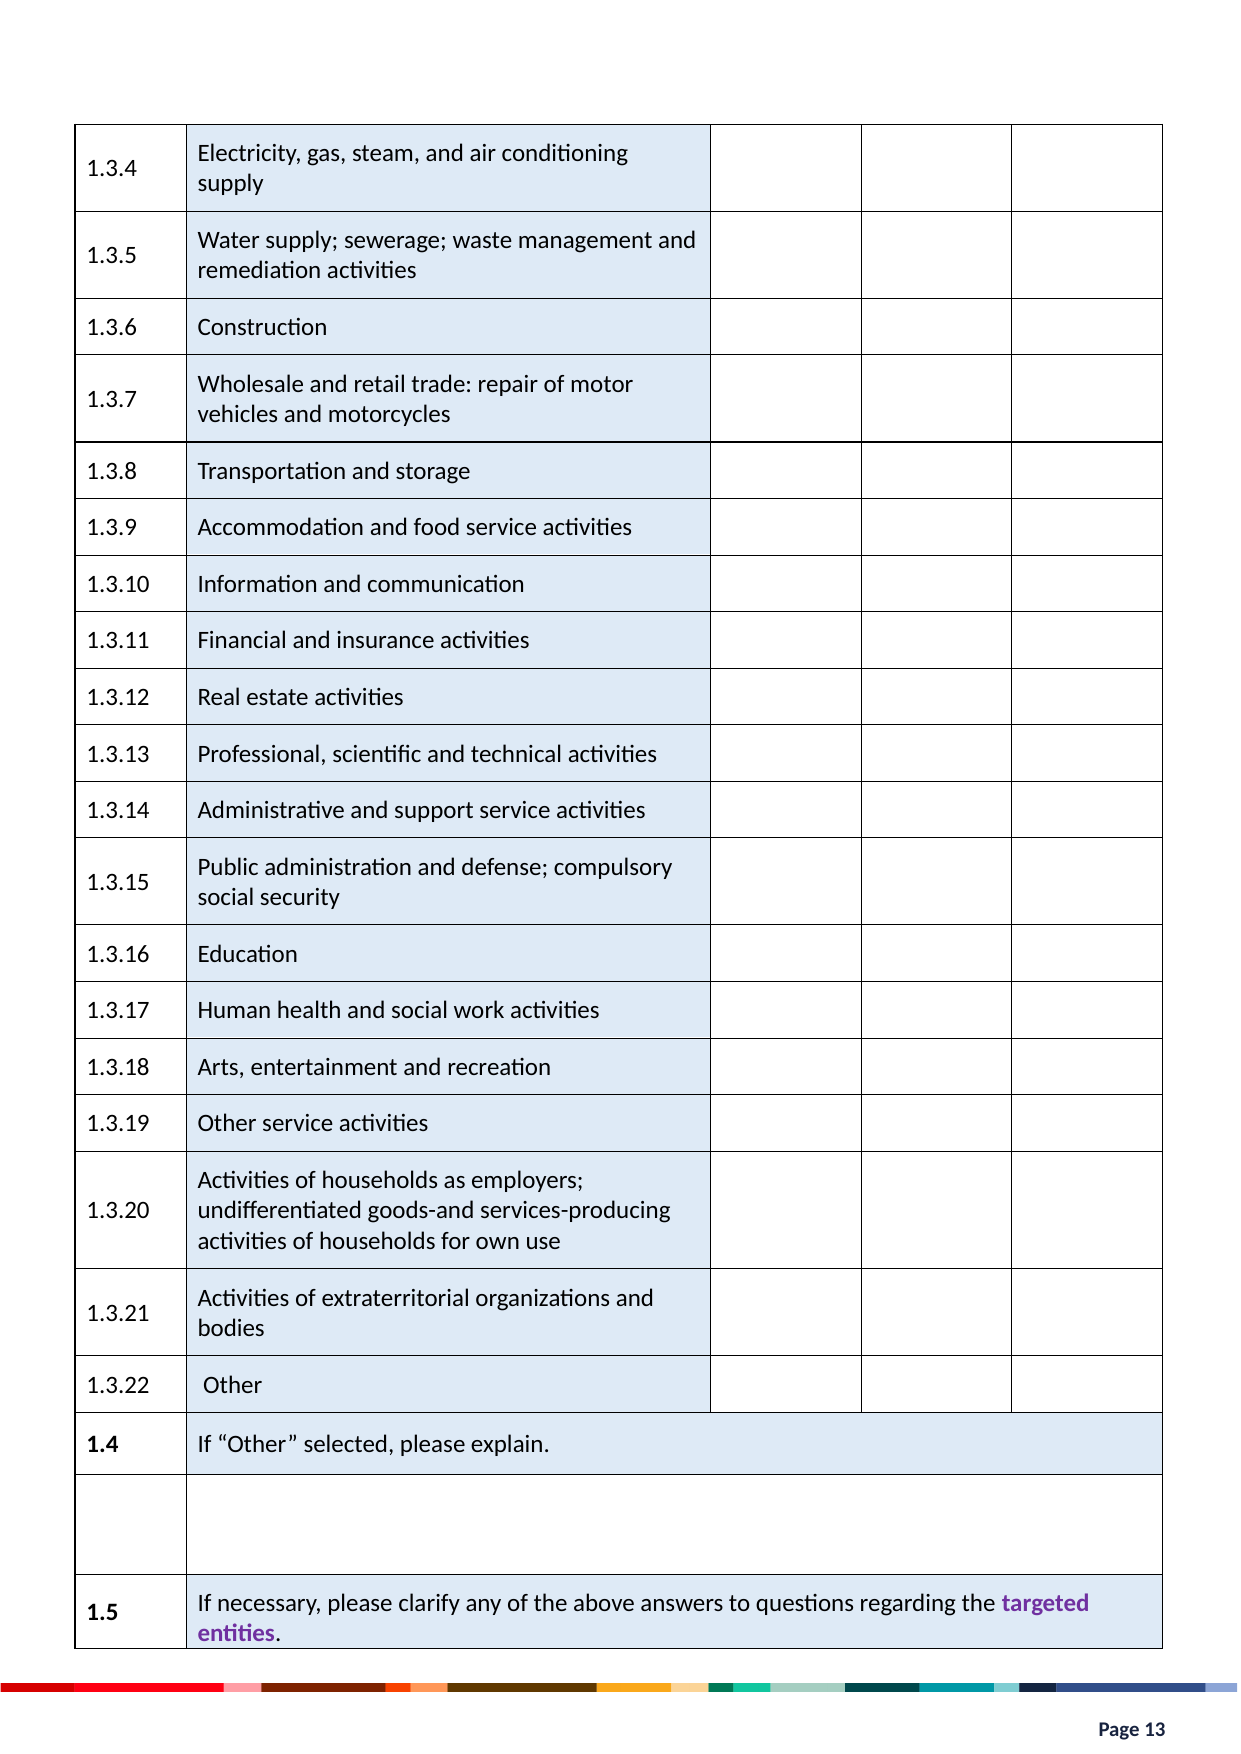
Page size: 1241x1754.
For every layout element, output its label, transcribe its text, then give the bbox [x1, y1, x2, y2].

table_cell Administrative and support service activities [187, 782, 710, 837]
table_cell [1012, 1039, 1162, 1094]
table_cell [862, 299, 1011, 354]
table_cell 1.3.22 [76, 1356, 186, 1412]
table_cell [862, 1095, 1011, 1151]
table_cell [862, 556, 1011, 611]
table_cell [1012, 499, 1162, 554]
table_cell [862, 782, 1011, 837]
table_cell [711, 1152, 861, 1268]
table_cell 1.5 [76, 1575, 186, 1648]
table_cell [862, 499, 1011, 554]
table_cell [711, 212, 861, 298]
table_cell [1012, 725, 1162, 781]
table_cell [711, 782, 861, 837]
table_cell [1012, 925, 1162, 981]
table_cell [862, 725, 1011, 781]
table_cell 1.3.15 [76, 838, 186, 924]
table_cell [711, 355, 861, 441]
table_cell Other [187, 1356, 710, 1412]
table_cell [862, 669, 1011, 724]
table_cell Activities of extraterritorial organizations and bodies [187, 1269, 710, 1355]
table_cell 1.3.11 [76, 612, 186, 668]
table_cell 1.3.9 [76, 499, 186, 554]
table_cell [862, 982, 1011, 1037]
table_cell 1.3.7 [76, 355, 186, 441]
table_cell [711, 982, 861, 1037]
table_cell [1012, 443, 1162, 498]
table_cell 1.3.10 [76, 556, 186, 611]
table_cell Accommodation and food service activities [187, 499, 710, 554]
table_cell Construction [187, 299, 710, 354]
table_cell [711, 1269, 861, 1355]
table_cell [862, 1039, 1011, 1094]
table_cell Real estate activities [187, 669, 710, 724]
table_cell [187, 1475, 1162, 1573]
picture [0, 1683, 1236, 1692]
table_cell [1012, 1152, 1162, 1268]
table_cell [862, 355, 1011, 441]
table_cell [1012, 612, 1162, 668]
table_cell [711, 612, 861, 668]
table_cell [76, 1475, 186, 1573]
table_cell Arts, entertainment and recreation [187, 1039, 710, 1094]
table_cell [1012, 1269, 1162, 1355]
table_cell 1.3.14 [76, 782, 186, 837]
table_cell [1012, 838, 1162, 924]
table_cell 1.3.5 [76, 212, 186, 298]
table_cell [711, 556, 861, 611]
table_cell [1012, 355, 1162, 441]
table_cell Public administration and defense; compulsory social security [187, 838, 710, 924]
table_cell 1.3.18 [76, 1039, 186, 1094]
table_cell Electricity, gas, steam, and air conditioning supply [187, 125, 710, 211]
table_cell [862, 212, 1011, 298]
table_cell [711, 838, 861, 924]
table_cell [711, 925, 861, 981]
table_cell [711, 443, 861, 498]
table_cell [711, 725, 861, 781]
table_cell 1.3.17 [76, 982, 186, 1037]
table_cell Human health and social work activities [187, 982, 710, 1037]
table_cell Professional, scientific and technical activities [187, 725, 710, 781]
table_cell [862, 125, 1011, 211]
table_cell [711, 499, 861, 554]
table_cell [862, 1152, 1011, 1268]
table_cell 1.3.20 [76, 1152, 186, 1268]
table_cell [1012, 669, 1162, 724]
table_cell Information and communication [187, 556, 710, 611]
table_cell [862, 443, 1011, 498]
table_cell [862, 1269, 1011, 1355]
table_cell 1.3.4 [76, 125, 186, 211]
table_cell 1.3.8 [76, 443, 186, 498]
table_cell 1.4 [76, 1413, 186, 1474]
table_cell [1012, 556, 1162, 611]
table_cell Wholesale and retail trade: repair of motor vehicles and motorcycles [187, 355, 710, 441]
table_cell [862, 1356, 1011, 1412]
table_cell [862, 612, 1011, 668]
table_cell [187, 1575, 1162, 1648]
table_cell [1012, 1095, 1162, 1151]
table_cell Education [187, 925, 710, 981]
table_cell Activities of households as employers; undifferentiated goods-and services-producing activities of households for own use [187, 1152, 710, 1268]
table_cell 1.3.19 [76, 1095, 186, 1151]
table_cell Transportation and storage [187, 443, 710, 498]
table_cell Water supply; sewerage; waste management and remediation activities [187, 212, 710, 298]
table_cell [862, 838, 1011, 924]
table_cell 1.3.6 [76, 299, 186, 354]
table_cell 1.3.21 [76, 1269, 186, 1355]
table_cell [711, 299, 861, 354]
table_cell 1.3.13 [76, 725, 186, 781]
table_cell If “Other” selected, please explain. [187, 1413, 1162, 1474]
table_cell [1012, 1356, 1162, 1412]
table_cell [711, 669, 861, 724]
table_cell [711, 1356, 861, 1412]
table_cell Other service activities [187, 1095, 710, 1151]
table_cell [711, 1095, 861, 1151]
table_cell [1012, 212, 1162, 298]
table_cell 1.3.12 [76, 669, 186, 724]
table_cell Financial and insurance activities [187, 612, 710, 668]
table_cell [862, 925, 1011, 981]
table_cell [1012, 782, 1162, 837]
table_cell [711, 1039, 861, 1094]
table_cell [1012, 299, 1162, 354]
table_cell [1012, 125, 1162, 211]
table_cell [711, 125, 861, 211]
table_cell 1.3.16 [76, 925, 186, 981]
table_cell [1012, 982, 1162, 1037]
